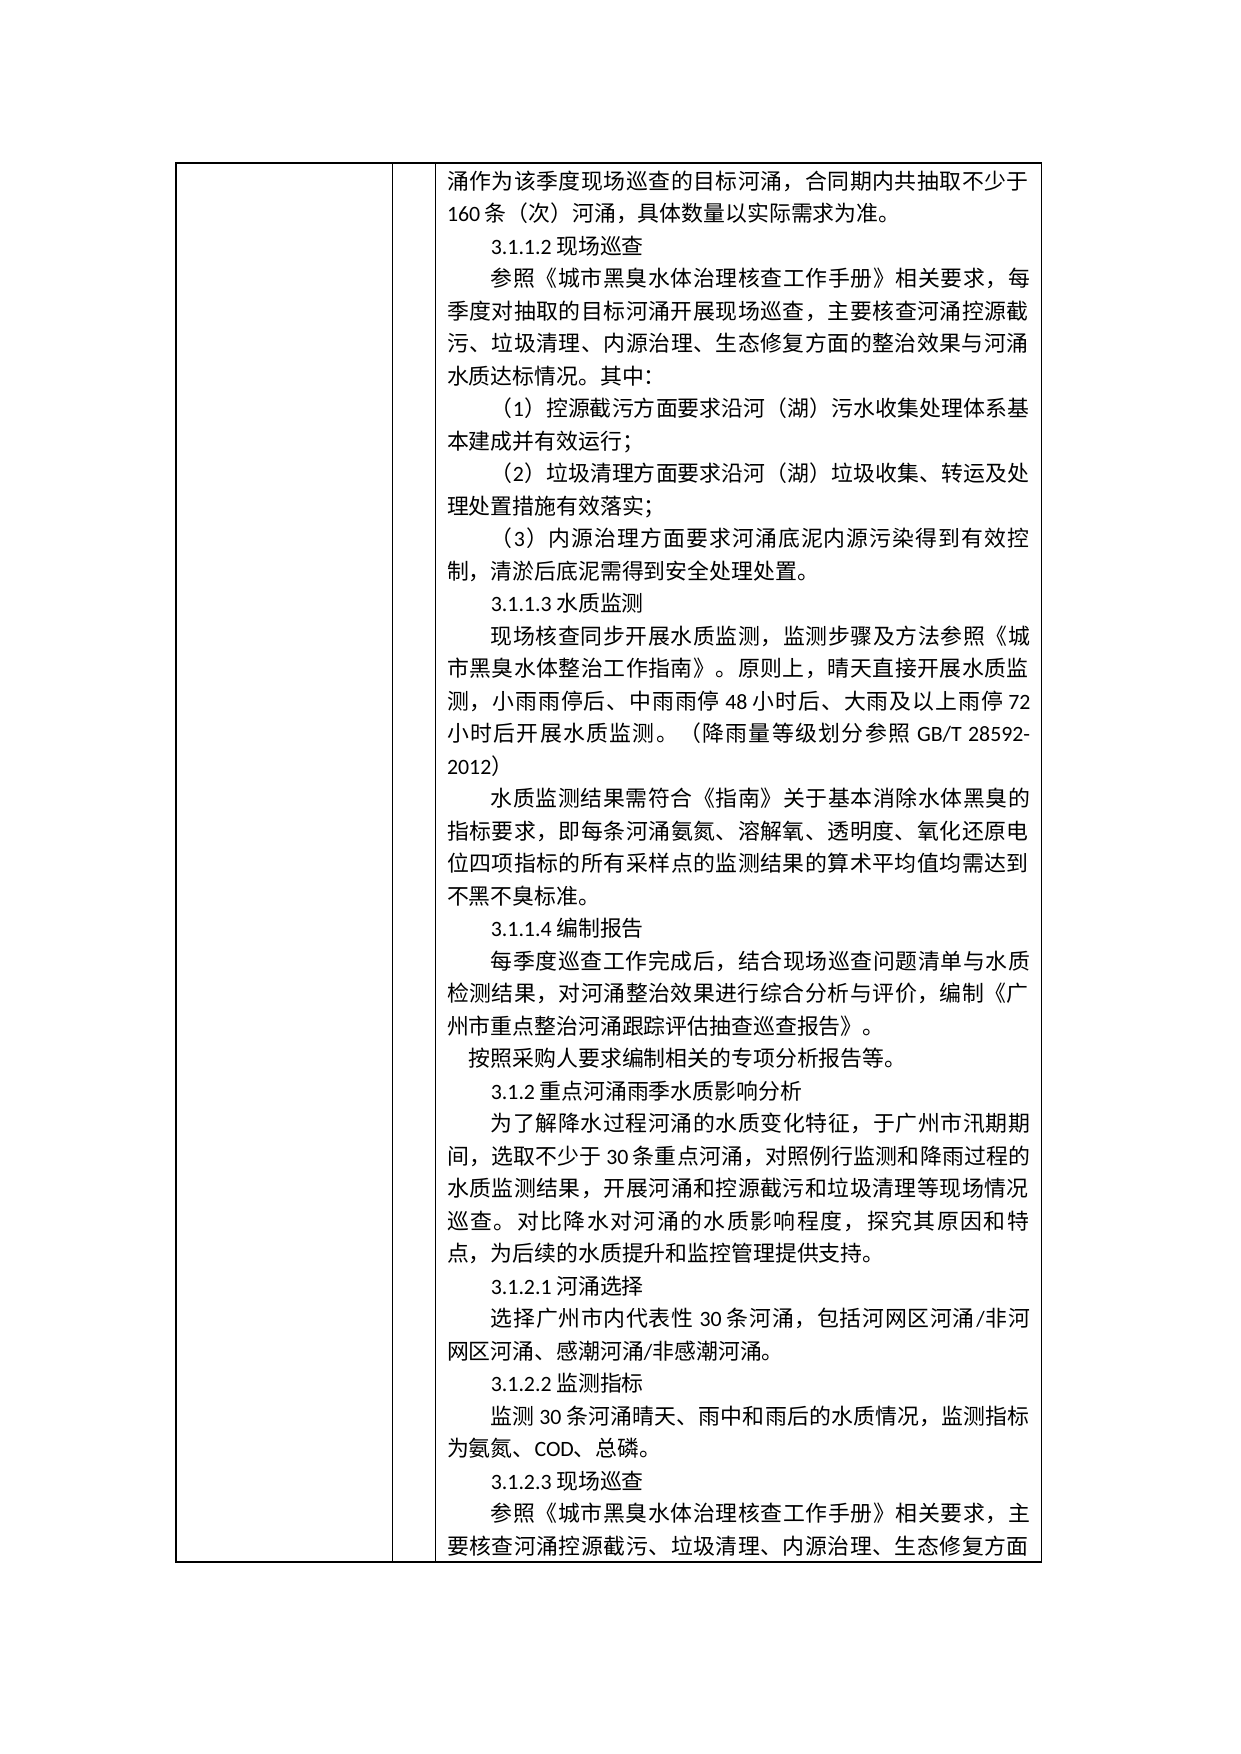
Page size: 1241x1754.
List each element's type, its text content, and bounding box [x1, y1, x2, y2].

table_cell 1 [393, 164, 435, 1561]
table_cell [177, 164, 392, 1561]
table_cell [436, 164, 1041, 1561]
